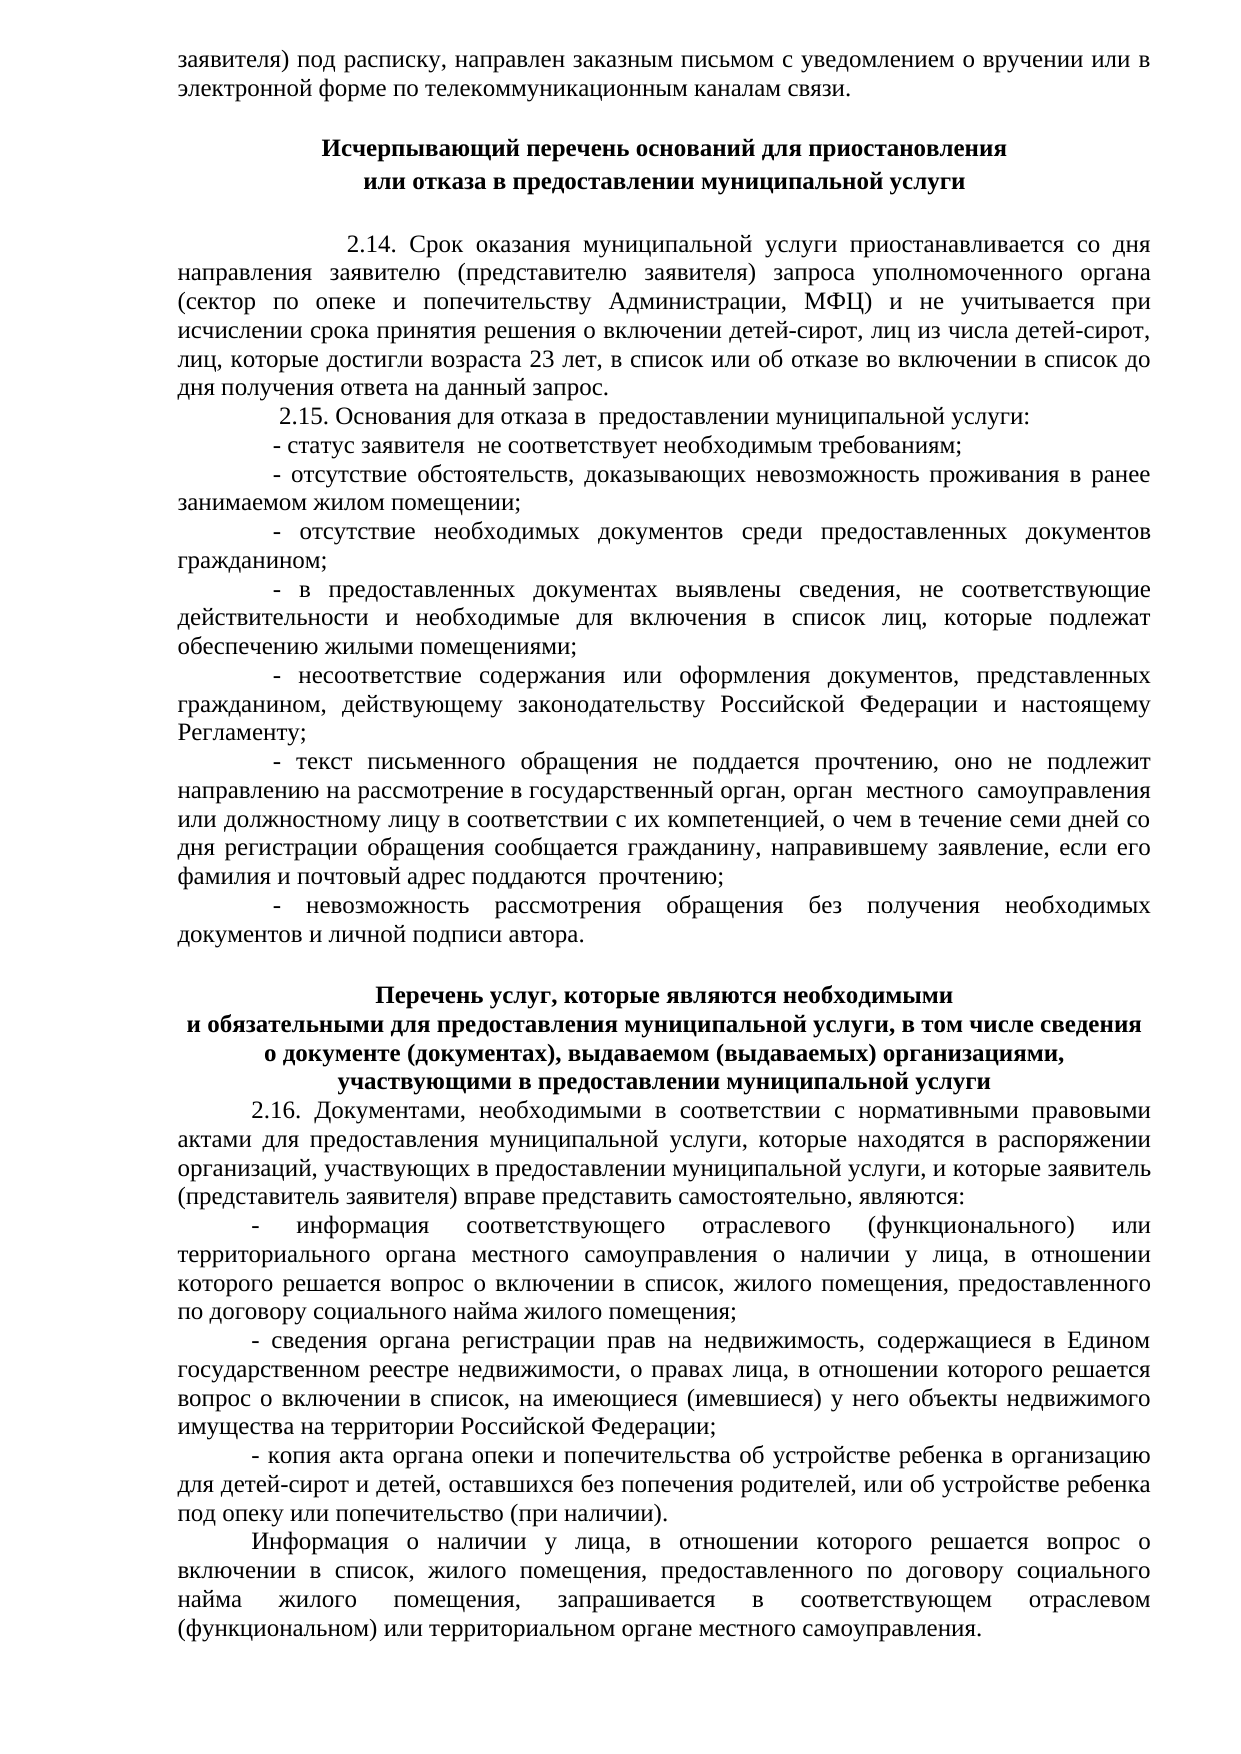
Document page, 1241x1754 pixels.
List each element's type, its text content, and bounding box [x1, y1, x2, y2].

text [177, 44, 1152, 102]
text - отсутствие необходимых документов среди предоставленных документов гражданином; [177, 516, 1152, 574]
text - в предоставленных документах выявлены сведения, не соответствующие действительности и необходимые для включения в список лиц, которые подлежат обеспечению жилыми помещениями; [177, 574, 1152, 660]
text 2.16. Документами, необходимыми в соответствии с нормативными правовыми актами для предоставления муниципальной услуги, которые находятся в распоряжении организаций, участвующих в предоставлении муниципальной услуги, и которые заявитель (представитель заявителя) вправе представить самостоятельно, являются: [177, 1095, 1152, 1210]
title Перечень услуг, которые являются необходимыми [177, 980, 1152, 1009]
text - статус заявителя не соответствует необходимым требованиям; [177, 430, 1152, 459]
text - несоответствие содержания или оформления документов, представленных гражданином, действующему законодательству Российской Федерации и настоящему Регламенту; [177, 660, 1152, 746]
text - копия акта органа опеки и попечительства об устройстве ребенка в организацию для детей-сирот и детей, оставшихся без попечения родителей, или об устройстве ребенка под опеку или попечительство (при наличии). [177, 1440, 1152, 1526]
text 2.14. Срок оказания муниципальной услуги приостанавливается со дня направления заявителю (представителю заявителя) запроса уполномоченного органа (сектор по опеке и попечительству Администрации, МФЦ) и не учитывается при исчислении срока принятия решения о включении детей-сирот, лиц из числа детей-сирот, лиц, которые достигли возраста 23 лет, в список или об отказе во включении в список до дня получения ответа на данный запрос. [177, 229, 1152, 401]
title и обязательными для предоставления муниципальной услуги, в том числе сведения о документе (документах), выдаваемом (выдаваемых) организациями, участвующими в предоставлении муниципальной услуги [177, 1009, 1152, 1095]
text Исчерпывающий перечень оснований для приостановления или отказа в предоставлении муниципальной услуги [177, 131, 1152, 196]
text - отсутствие обстоятельств, доказывающих невозможность проживания в ранее занимаемом жилом помещении; [177, 459, 1152, 516]
text 2.15. Основания для отказа в предоставлении муниципальной услуги: [177, 401, 1152, 430]
text - невозможность рассмотрения обращения без получения необходимых документов и личной подписи автора. [177, 890, 1152, 947]
text - сведения органа регистрации прав на недвижимость, содержащиеся в Едином государственном реестре недвижимости, о правах лица, в отношении которого решается вопрос о включении в список, на имеющиеся (имевшиеся) у него объекты недвижимого имущества на территории Российской Федерации; [177, 1325, 1152, 1440]
text Информация о наличии у лица, в отношении которого решается вопрос о включении в список, жилого помещения, предоставленного по договору социального найма жилого помещения, запрашивается в соответствующем отраслевом (функциональном) или территориальном органе местного самоуправления. [177, 1526, 1152, 1641]
text - информация соответствующего отраслевого (функционального) или территориального органа местного самоуправления о наличии у лица, в отношении которого решается вопрос о включении в список, жилого помещения, предоставленного по договору социального найма жилого помещения; [177, 1210, 1152, 1325]
text - текст письменного обращения не поддается прочтению, оно не подлежит направлению на рассмотрение в государственный орган, орган местного самоуправления или должностному лицу в соответствии с их компетенцией, о чем в течение семи дней со дня регистрации обращения сообщается гражданину, направившему заявление, если его фамилия и почтовый адрес поддаются прочтению; [177, 746, 1152, 890]
